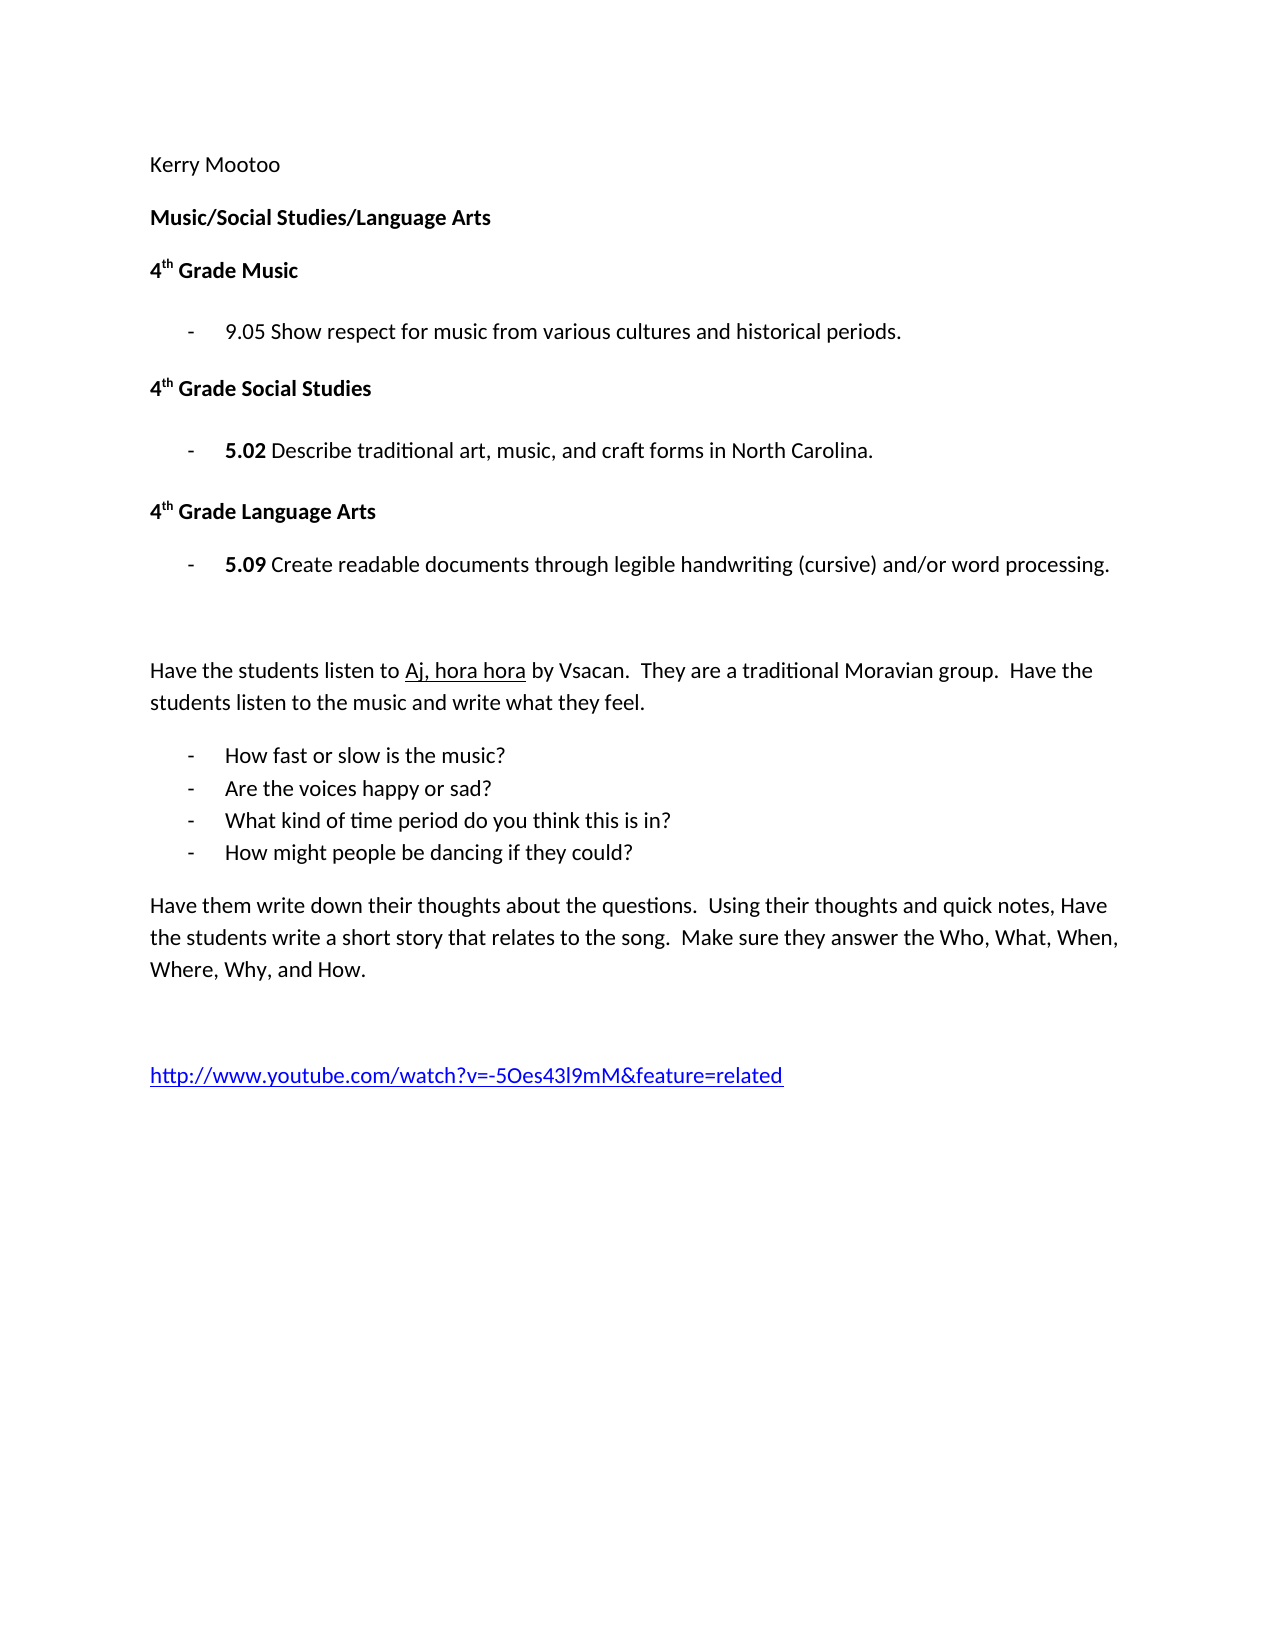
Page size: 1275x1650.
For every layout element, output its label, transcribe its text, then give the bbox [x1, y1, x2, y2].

text 4th Grade Music [150, 256, 1125, 284]
list What kind of time period do you think this is in? [187, 806, 1125, 834]
list How might people be dancing if they could? [187, 838, 1125, 866]
text 4th Grade Language Arts [150, 497, 1125, 525]
text Have them write down their thoughts about the questions. Using their thoughts and quick notes, Have the students write a short story that relates to the song. Make sure they answer the Who, What, When, Where, Why, and How. [150, 891, 1125, 983]
text 4th Grade Social Studies [150, 374, 1125, 403]
list 5.09 Create readable documents through legible handwriting (cursive) and/or word processing. [187, 550, 1125, 578]
list Are the voices happy or sad? [187, 774, 1125, 802]
list 9.05 Show respect for music from various cultures and historical periods. [187, 317, 1125, 345]
text Music/Social Studies/Language Arts [150, 203, 1125, 231]
text Kerry Mootoo [150, 150, 1125, 178]
text http://www.youtube.com/watch?v=-5Oes43l9mM&feature=related [150, 1062, 1125, 1089]
list How fast or slow is the music? [187, 742, 1125, 769]
text Have the students listen to Aj, hora hora by Vsacan. They are a traditional Moravian group. Have the students listen to the music and write what they feel. [150, 656, 1125, 717]
list 5.02 Describe traditional art, music, and craft forms in North Carolina. [187, 436, 1125, 464]
